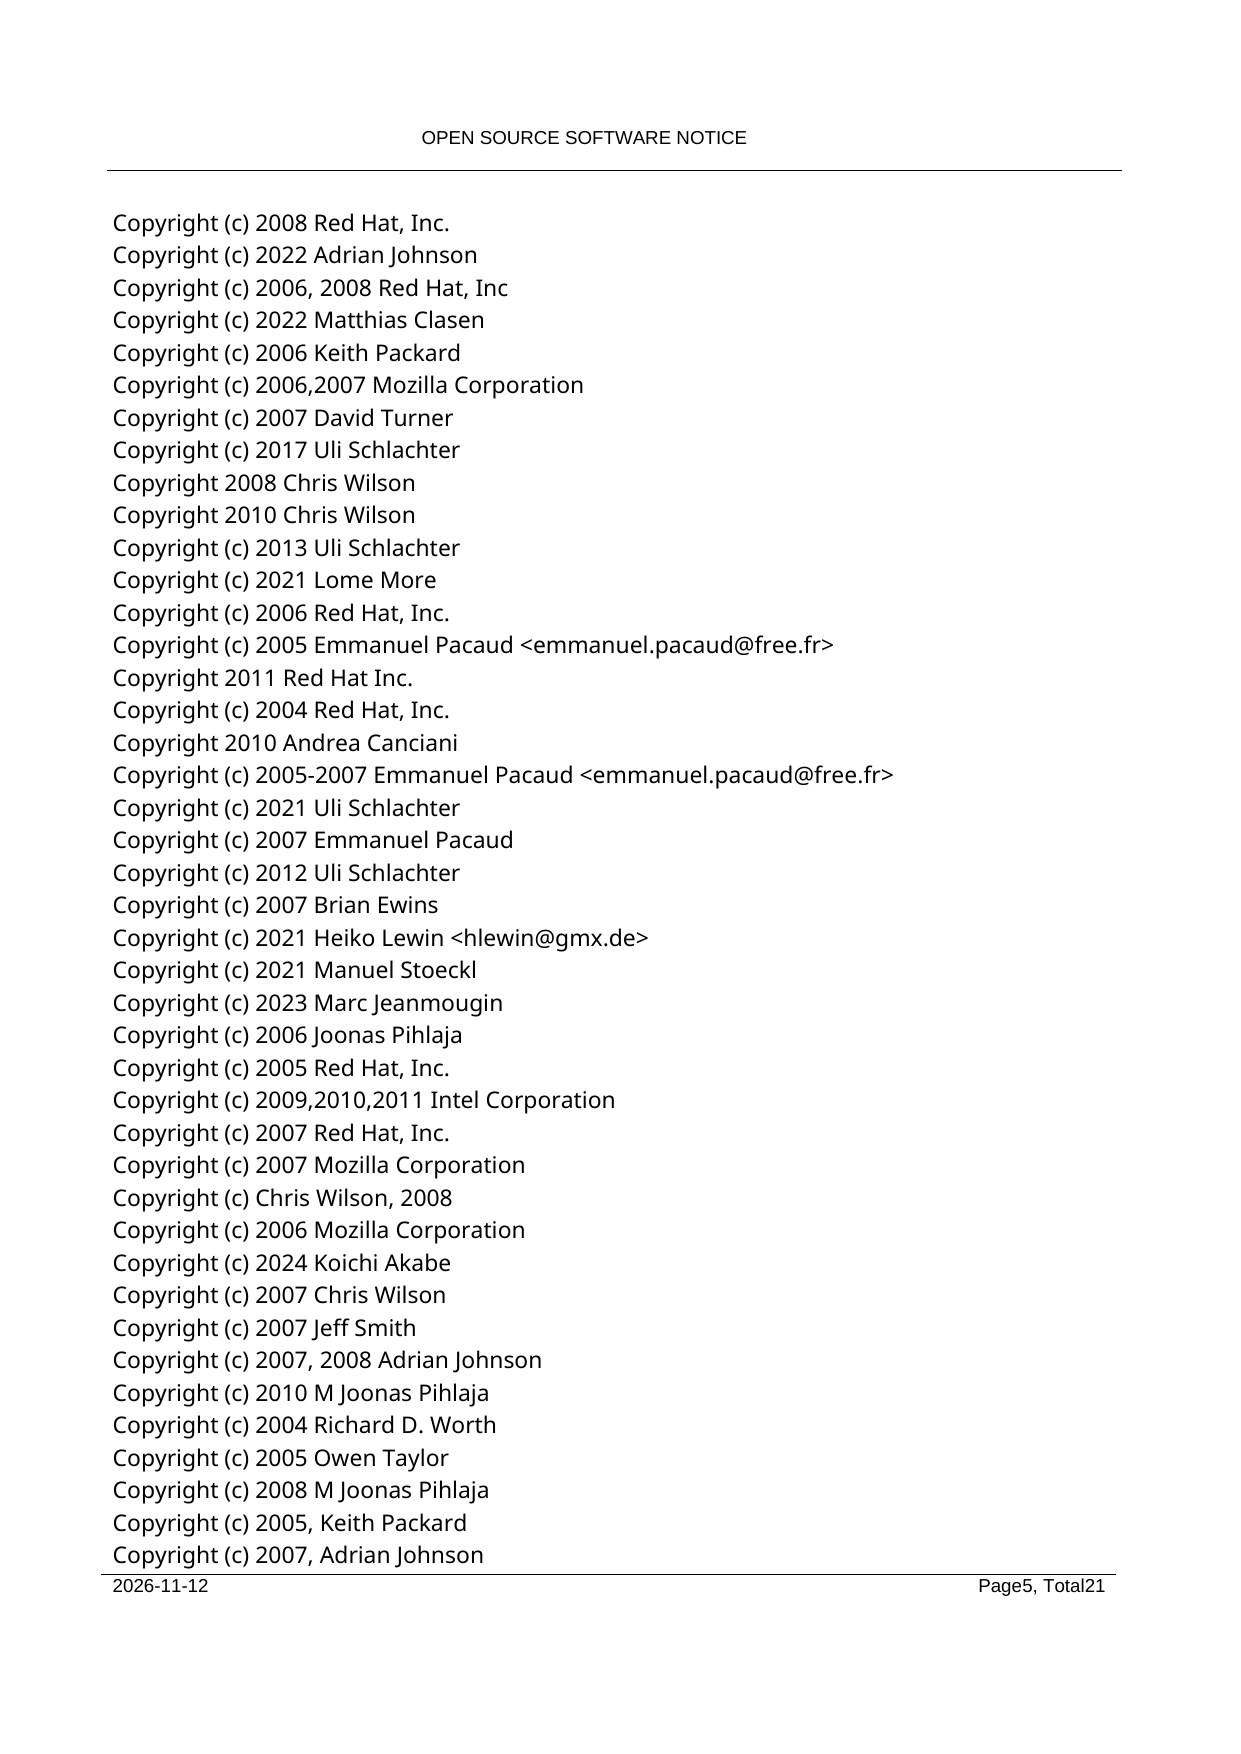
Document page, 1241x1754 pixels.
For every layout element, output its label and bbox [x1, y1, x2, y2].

text [112, 206, 1128, 1571]
